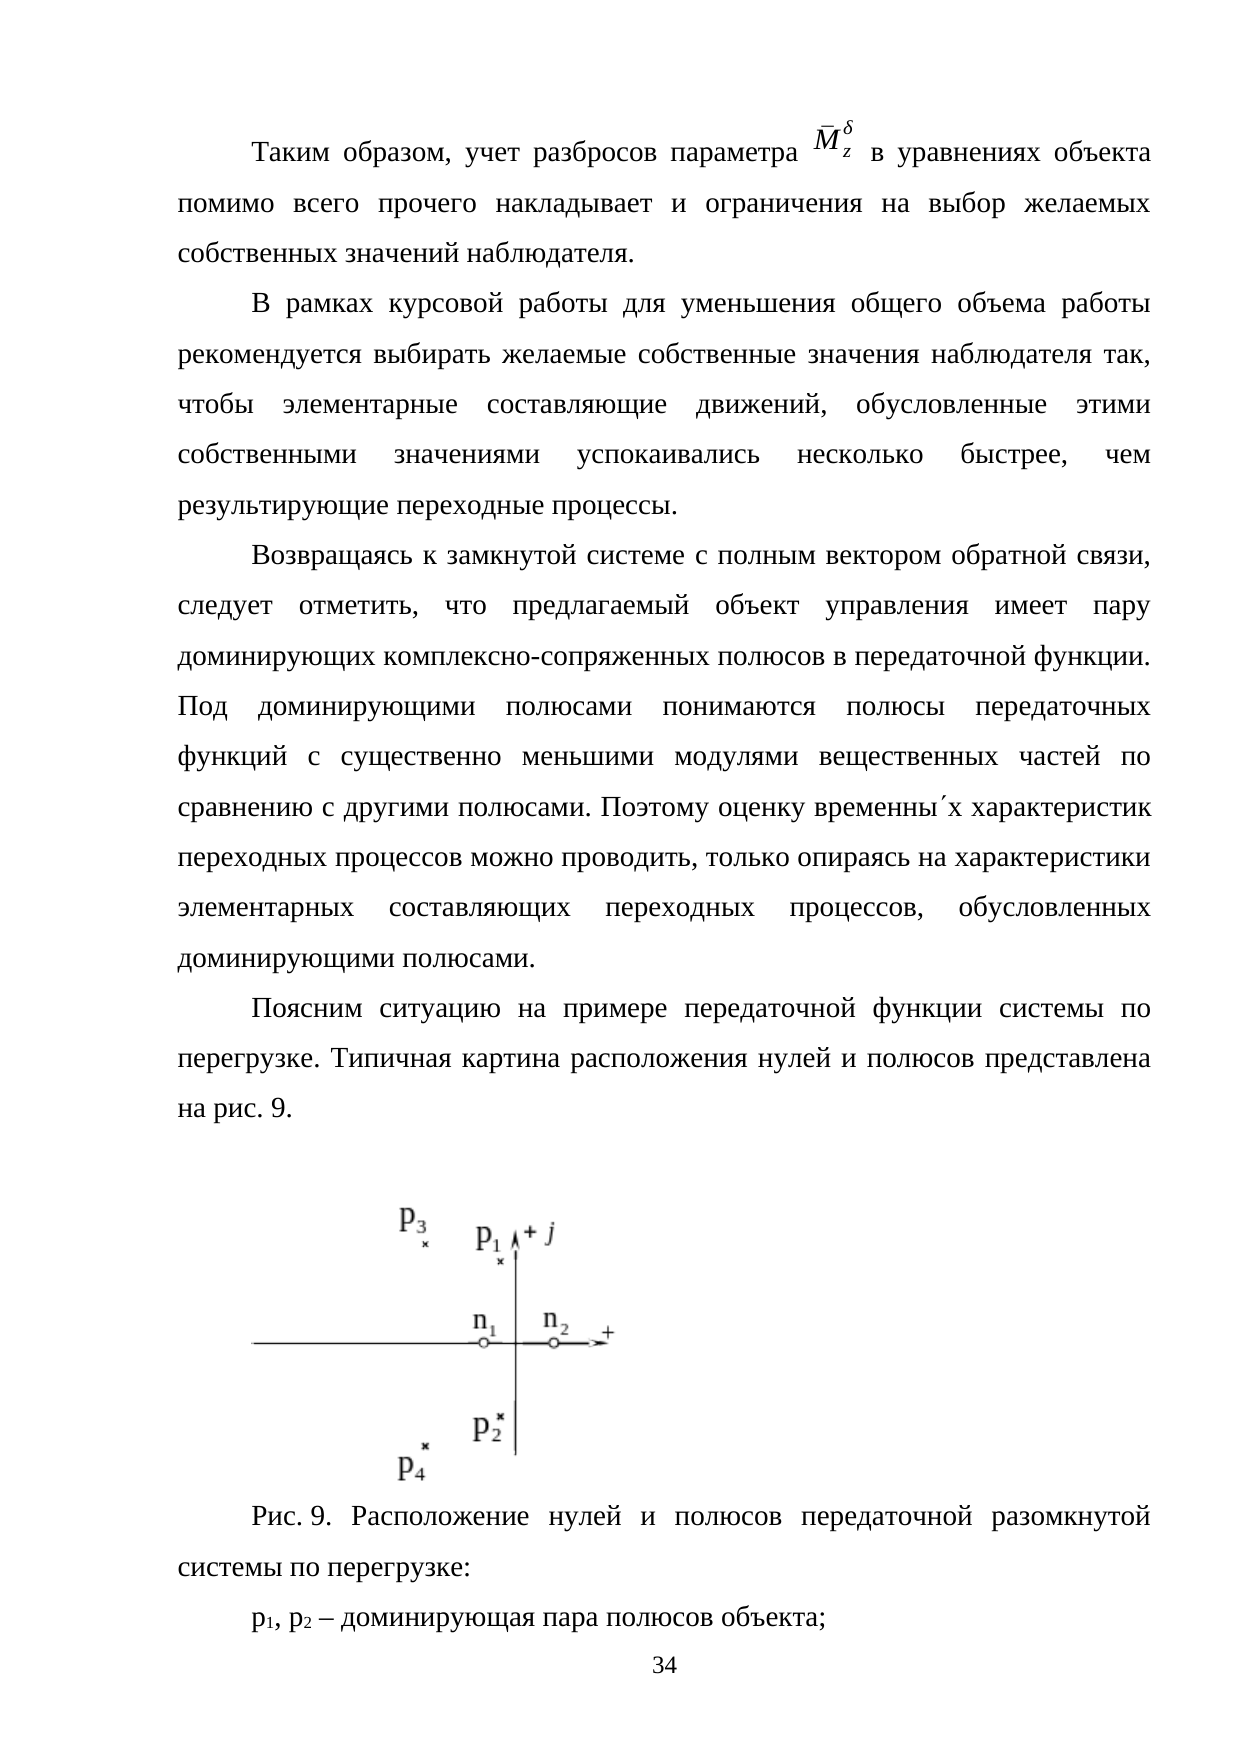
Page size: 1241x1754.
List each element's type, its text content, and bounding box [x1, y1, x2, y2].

text В рамках курсовой работы для уменьшения общего объема работы рекомендуется выбирать желаемые собственные значения наблюдателя так, чтобы элементарные составляющие движений, обусловленные этими собственными значениями успокаивались несколько быстрее, чем результирующие переходные процессы. [177, 286, 1152, 520]
text Рис. 9. Расположение нулей и полюсов передаточной разомкнутой системы по перегрузке: [177, 1498, 1152, 1582]
text Поясним ситуацию на примере передаточной функции системы по перегрузке. Типичная картина расположения нулей и полюсов представлена на рис. 9. [177, 990, 1152, 1124]
text Таким образом, учет разбросов параметра в уравнениях объекта помимо всего прочего накладывает и ограничения на выбор желаемых собственных значений наблюдателя. [177, 118, 1152, 269]
text p1, p2 – доминирующая пара полюсов объекта; [177, 1599, 1152, 1633]
text Возвращаясь к замкнутой системе с полным вектором обратной связи, следует отметить, что предлагаемый объект управления имеет пару доминирующих комплексно-сопряженных полюсов в передаточной функции. Под доминирующими полюсами понимаются полюсы передаточных функций с существенно меньшими модулями вещественных частей по сравнению с другими полюсами. Поэтому оценку временных характеристик переходных процессов можно проводить, только опираясь на характеристики элементарных составляющих переходных процессов, обусловленных доминирующими полюсами. [177, 537, 1152, 973]
